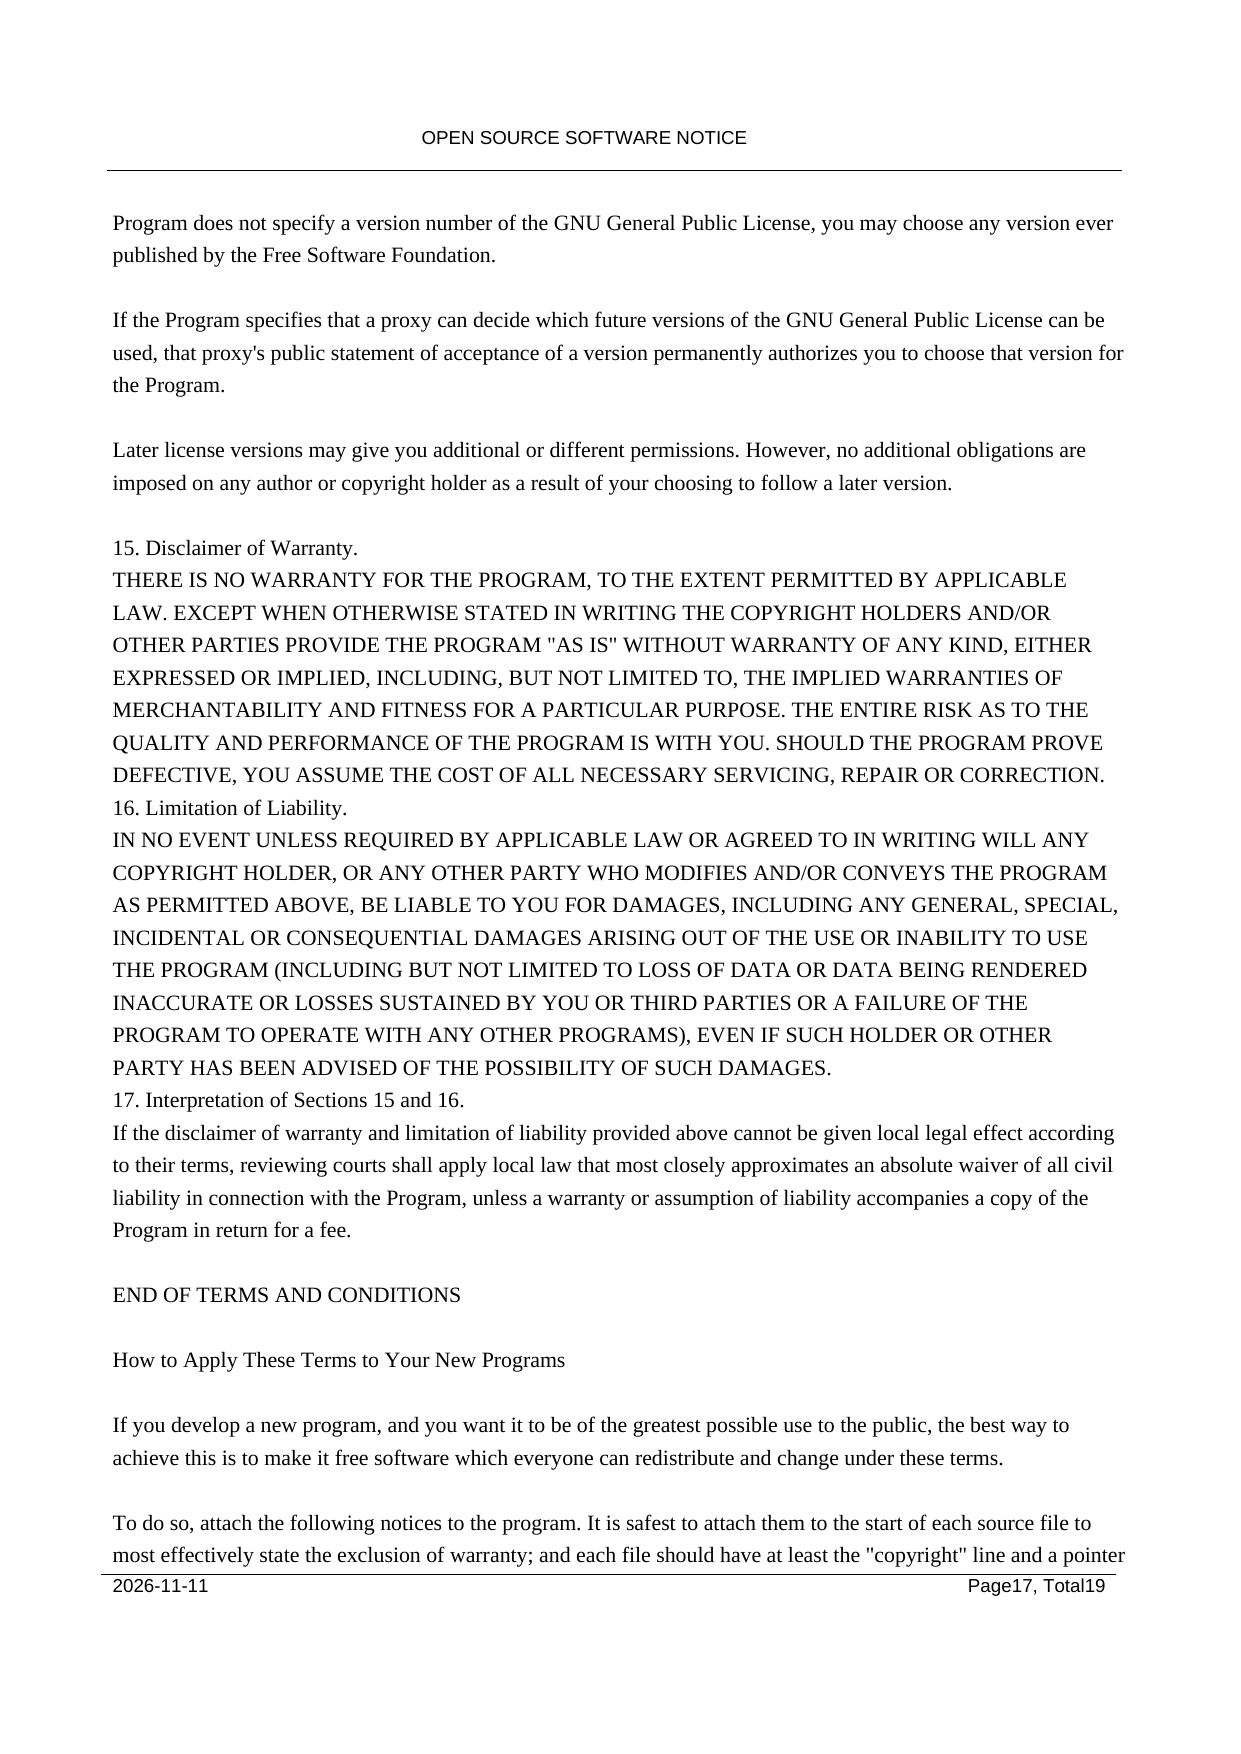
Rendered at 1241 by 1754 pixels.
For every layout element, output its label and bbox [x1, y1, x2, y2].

text [112, 206, 1128, 1571]
